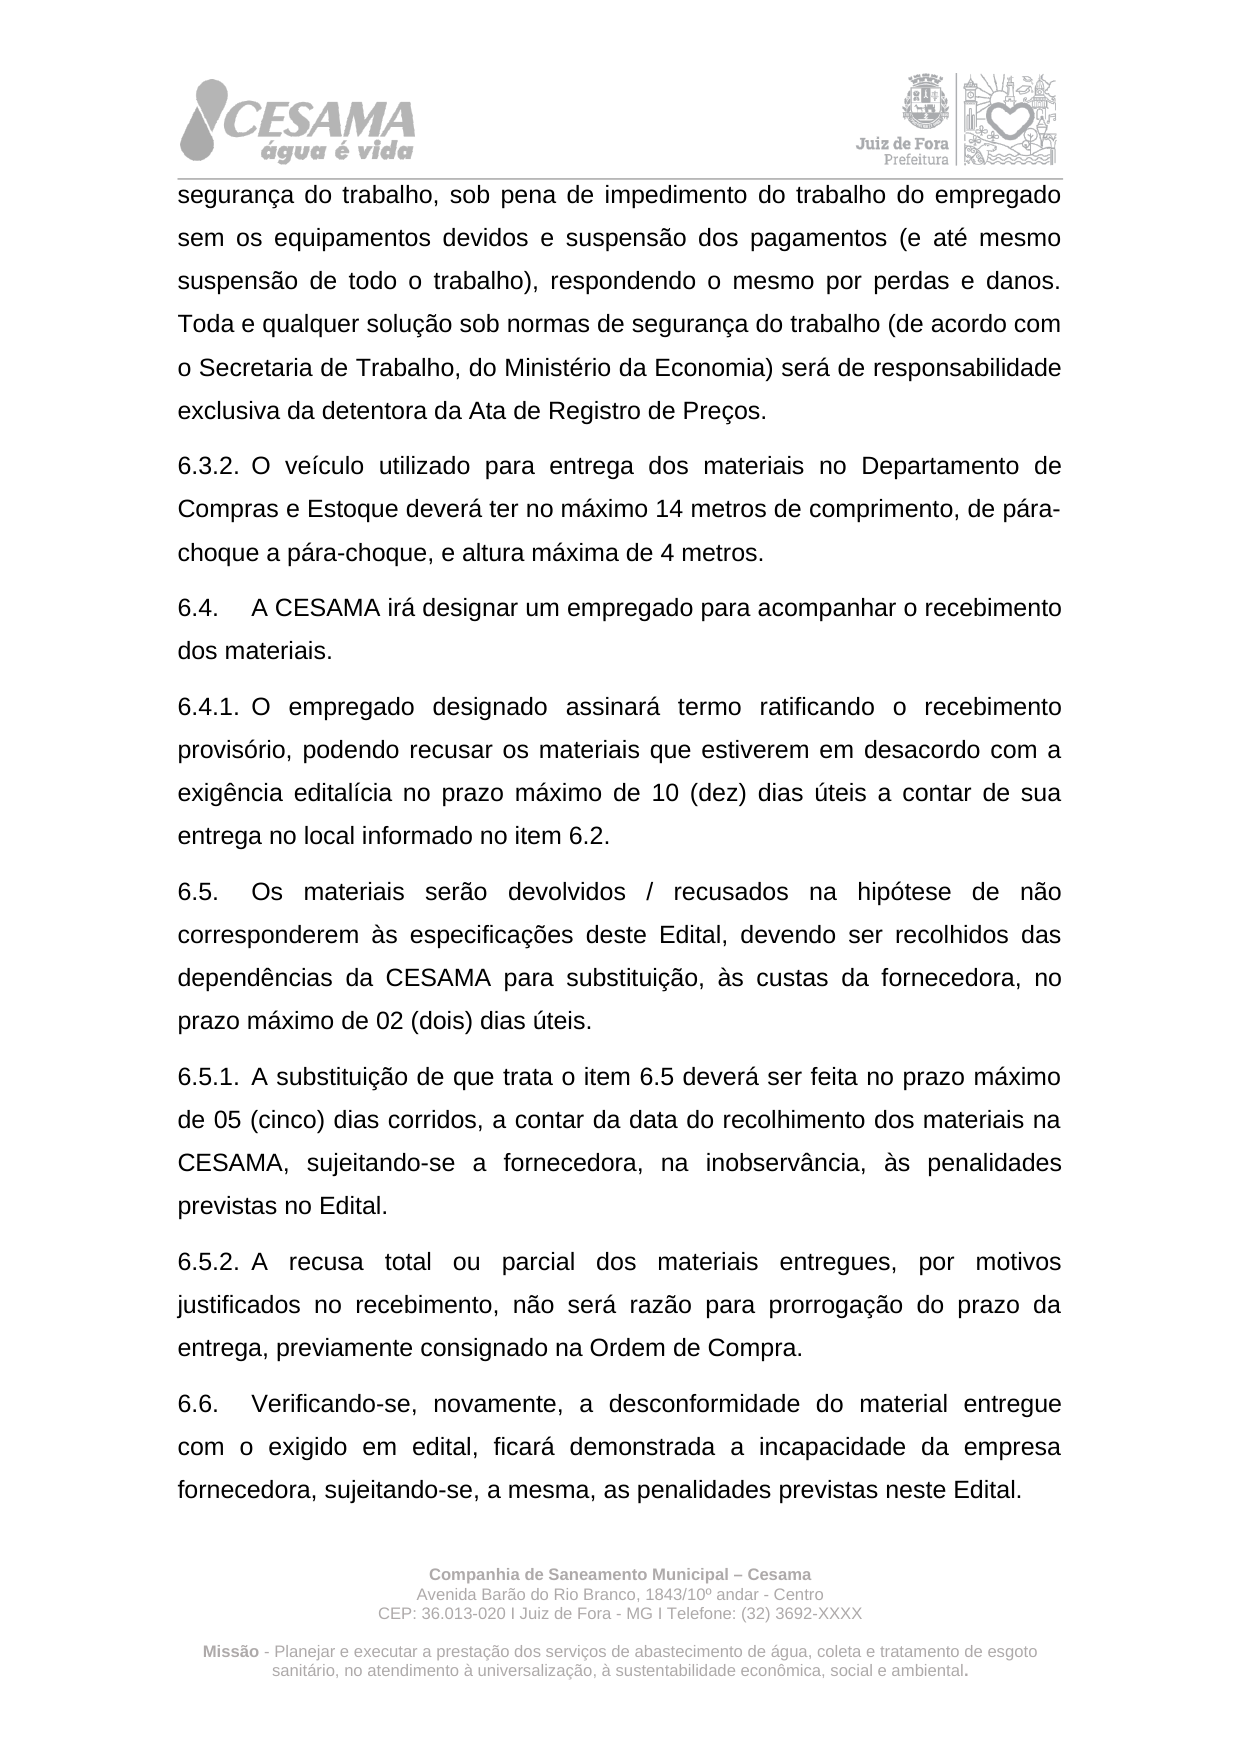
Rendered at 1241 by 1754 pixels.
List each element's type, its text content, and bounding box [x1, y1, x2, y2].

list A substituição de que trata o item 6.5 deverá ser feita no prazo máximo de 05 (cinco) dias corridos, a contar da data do recolhimento dos materiais na CESAMA, sujeitando-se a fornecedora, na inobservância, às penalidades previstas no Edital. [177, 1062, 1063, 1220]
list Os materiais serão devolvidos / recusados na hipótese de não corresponderem às especificações deste Edital, devendo ser recolhidos das dependências da CESAMA para substituição, às custas da fornecedora, no prazo máximo de 02 (dois) dias úteis. [177, 877, 1063, 1035]
picture [177, 73, 1064, 180]
list A CESAMA irá designar um empregado para acompanhar o recebimento dos materiais. [177, 593, 1063, 665]
list O empregado designado assinará termo ratificando o recebimento provisório, podendo recusar os materiais que estiverem em desacordo com a exigência editalícia no prazo máximo de 10 (dez) dias úteis a contar de sua entrega no local informado no item 6.2. [177, 692, 1063, 850]
list Verificando-se, novamente, a desconformidade do material entregue com o exigido em edital, ficará demonstrada a incapacidade da empresa fornecedora, sujeitando-se, a mesma, as penalidades previstas neste Edital. [177, 1389, 1063, 1504]
list A recusa total ou parcial dos materiais entregues, por motivos justificados no recebimento, não será razão para prorrogação do prazo da entrega, previamente consignado na Ordem de Compra. [177, 1247, 1063, 1362]
list O veículo utilizado para entrega dos materiais no Departamento de Compras e Estoque deverá ter no máximo 14 metros de comprimento, de pára-choque a pára-choque, e altura máxima de 4 metros. [177, 451, 1063, 566]
